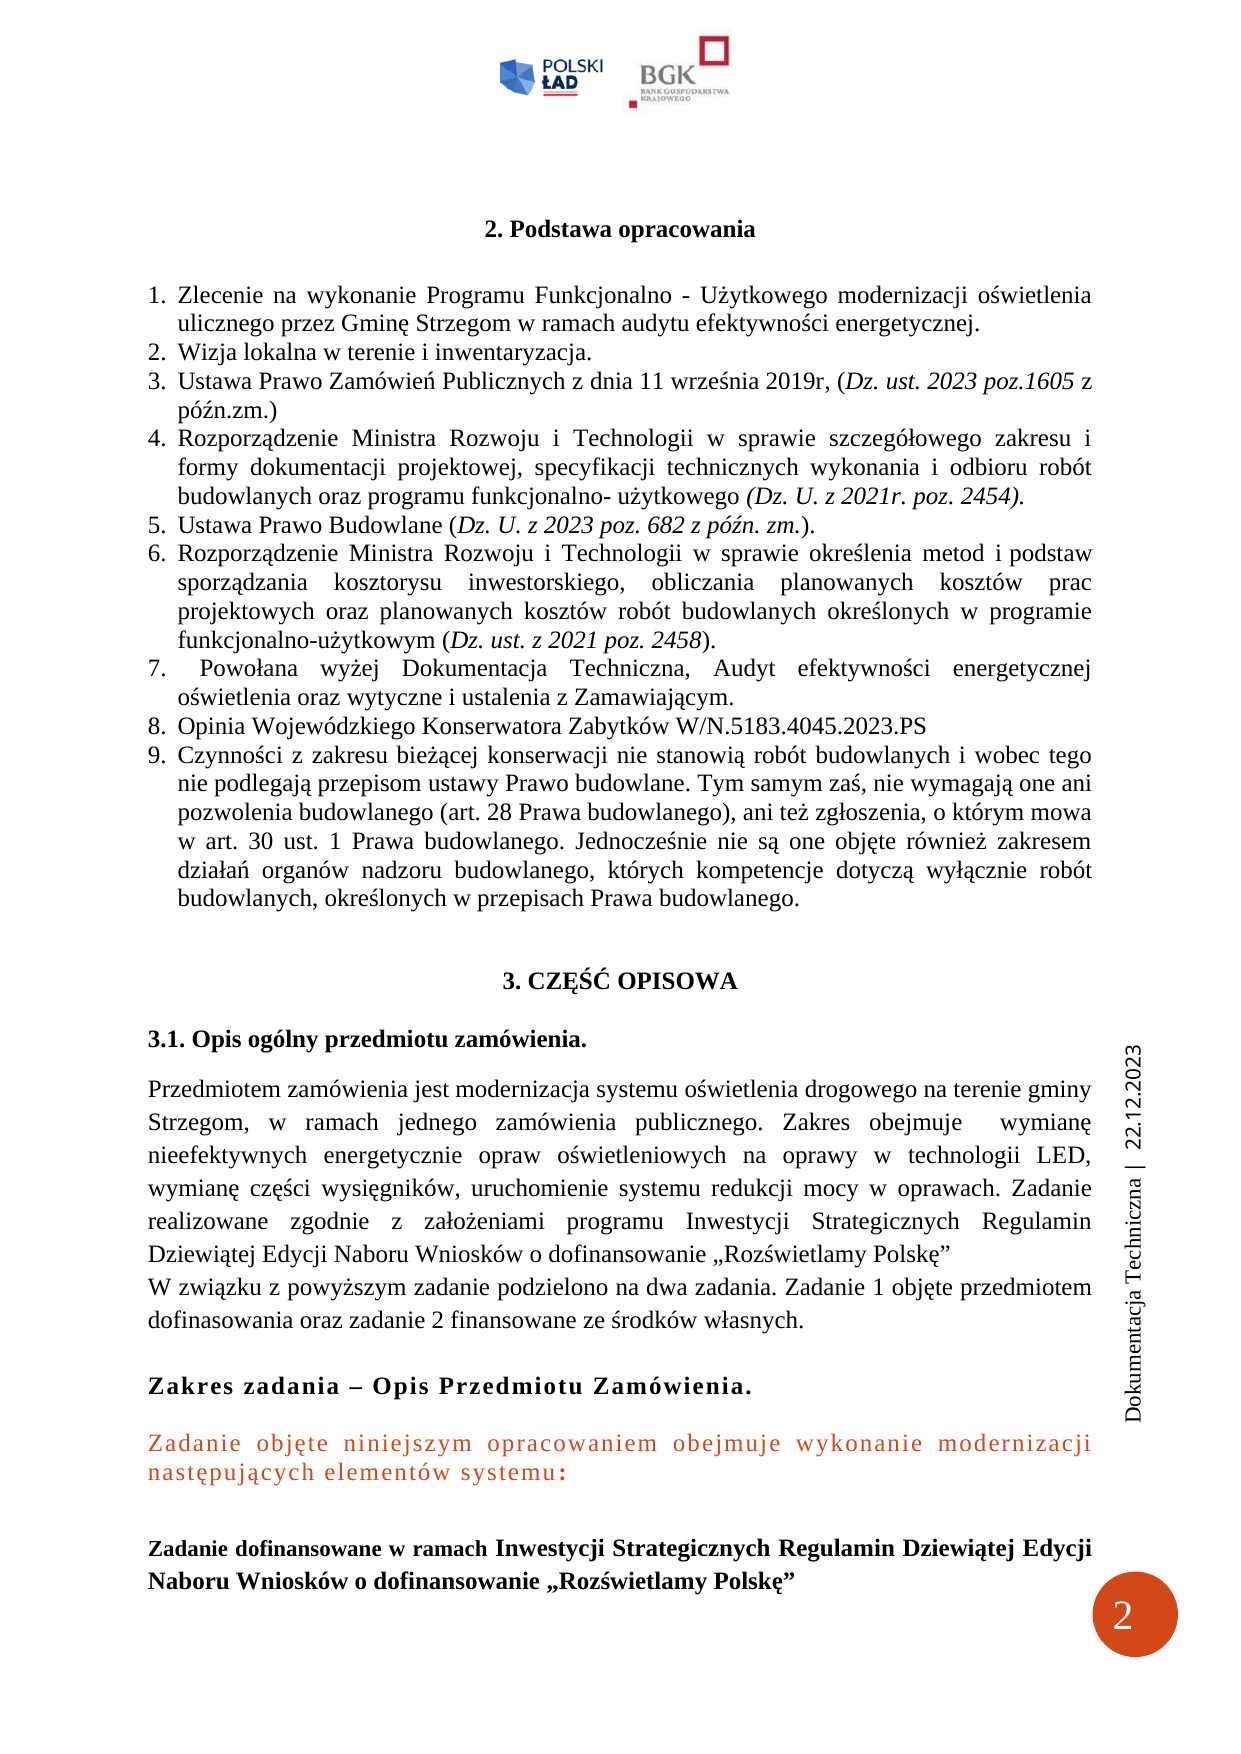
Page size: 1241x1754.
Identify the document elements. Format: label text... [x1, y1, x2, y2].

list Rozporządzenie Ministra Rozwoju i Technologii w sprawie określenia metod i podstaw sporządzania kosztorysu inwestorskiego, obliczania planowanych kosztów prac projektowych oraz planowanych kosztów robót budowlanych określonych w programie funkcjonalno-użytkowym (Dz. ust. z 2021 poz. 2458). [148, 538, 1092, 653]
text Przedmiotem zamówienia jest modernizacja systemu oświetlenia drogowego na terenie gminy Strzegom, w ramach jednego zamówienia publicznego. Zakres obejmuje wymianę nieefektywnych energetycznie opraw oświetleniowych na oprawy w technologii LED, wymianę części wysięgników, uruchomienie systemu redukcji mocy w oprawach. Zadanie realizowane zgodnie z założeniami programu Inwestycji Strategicznych Regulamin Dziewiątej Edycji Naboru Wniosków o dofinansowanie „Rozświetlamy Polskę” [148, 1074, 1092, 1268]
picture [498, 25, 739, 113]
text Zadanie dofinansowane w ramach Inwestycji Strategicznych Regulamin Dziewiątej Edycji Naboru Wniosków o dofinansowanie „Rozświetlamy Polskę” [148, 1533, 1092, 1594]
subtitle Zakres zadania – Opis Przedmiotu Zamówienia. [148, 1371, 1092, 1400]
list Rozporządzenie Ministra Rozwoju i Technologii w sprawie szczegółowego zakresu i formy dokumentacji projektowej, specyfikacji technicznych wykonania i odbioru robót budowlanych oraz programu funkcjonalno- użytkowego (Dz. U. z 2021r. poz. 2454). [148, 423, 1092, 510]
list Wizja lokalna w terenie i inwentaryzacja. [148, 337, 1092, 366]
list Zlecenie na wykonanie Programu Funkcjonalno - Użytkowego modernizacji oświetlenia ulicznego przez Gminę Strzegom w ramach audytu efektywności energetycznej. [148, 280, 1092, 337]
text 3.1. Opis ogólny przedmiotu zamówienia. [148, 1024, 1092, 1053]
text 3. CZĘŚĆ OPISOWA [148, 966, 1092, 995]
list Opinia Wojewódzkiego Konserwatora Zabytków W/N.5183.4045.2023.PS [148, 711, 1092, 740]
list Czynności z zakresu bieżącej konserwacji nie stanowią robót budowlanych i wobec tego nie podlegają przepisom ustawy Prawo budowlane. Tym samym zaś, nie wymagają one ani pozwolenia budowlanego (art. 28 Prawa budowlanego), ani też zgłoszenia, o którym mowa w art. 30 ust. 1 Prawa budowlanego. Jednocześnie nie są one objęte również zakresem działań organów nadzoru budowlanego, których kompetencje dotyczą wyłącznie robót budowlanych, określonych w przepisach Prawa budowlanego. [148, 740, 1092, 912]
list Ustawa Prawo Budowlane (Dz. U. z 2023 poz. 682 z późn. zm.). [148, 510, 1092, 538]
text 2. Podstawa opracowania [148, 214, 1092, 242]
text W związku z powyższym zadanie podzielono na dwa zadania. Zadanie 1 objęte przedmiotem dofinasowania oraz zadanie 2 finansowane ze środków własnych. [148, 1272, 1092, 1334]
list Powołana wyżej Dokumentacja Techniczna, Audyt efektywności energetycznej oświetlenia oraz wytyczne i ustalenia z Zamawiającym. [148, 653, 1092, 711]
list Ustawa Prawo Zamówień Publicznych z dnia 11 września 2019r, (Dz. ust. 2023 poz.1605 z późn.zm.) [148, 366, 1092, 423]
subtitle Zadanie objęte niniejszym opracowaniem obejmuje wykonanie modernizacji następujących elementów systemu: [148, 1428, 1092, 1486]
